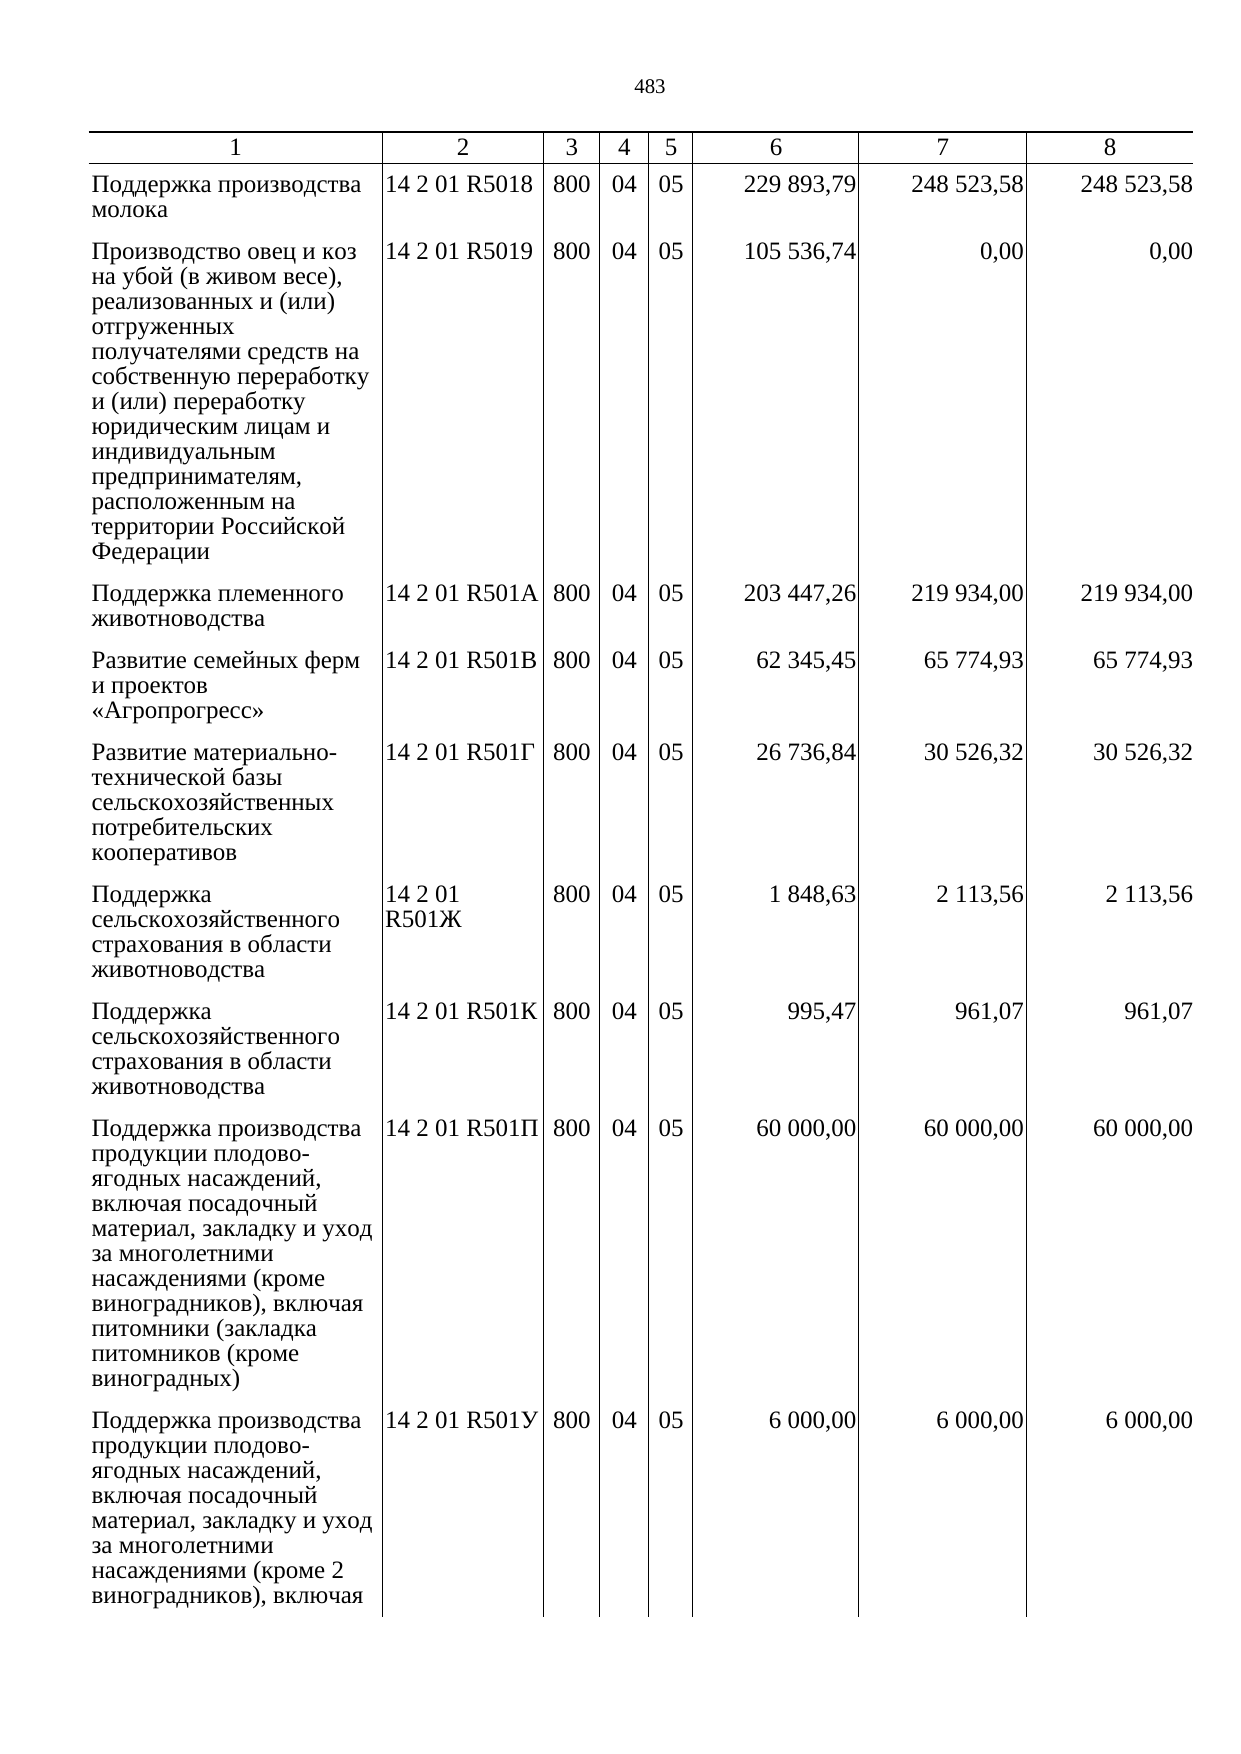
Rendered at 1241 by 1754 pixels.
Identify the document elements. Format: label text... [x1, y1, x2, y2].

table_cell 6 000,00 [1027, 1400, 1196, 1617]
table_cell 04 [600, 640, 648, 732]
table_cell 800 [544, 1400, 599, 1617]
table_cell 04 [600, 874, 648, 991]
table_cell 05 [649, 1400, 692, 1617]
table_cell 6 000,00 [859, 1400, 1026, 1617]
table_cell 05 [649, 640, 692, 732]
table_cell 14 2 01 R501Г [383, 732, 543, 874]
table_cell 05 [649, 874, 692, 991]
table_cell Поддержка производства продукции плодово-ягодных насаждений, включая посадочный материал, закладку и уход за многолетними насаждениями (кроме виноградников), включая питомники (закладка питомников (кроме виноградных) [89, 1108, 382, 1400]
table_cell 05 [649, 573, 692, 639]
table_cell 800 [544, 874, 599, 991]
table_cell 60 000,00 [859, 1108, 1026, 1400]
table_header 4 [600, 133, 648, 163]
table_cell 60 000,00 [1027, 1108, 1196, 1400]
table_header 7 [859, 133, 1026, 163]
table_cell 800 [544, 640, 599, 732]
table_cell 961,07 [859, 991, 1026, 1108]
table_cell Производство овец и коз на убой (в живом весе), реализованных и (или) отгруженных получателями средств на собственную переработку и (или) переработку юридическим лицам и индивидуальным предпринимателям, расположенным на территории Российской Федерации [89, 230, 382, 572]
table_cell 800 [544, 230, 599, 572]
table_header 8 [1027, 133, 1193, 163]
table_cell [89, 1400, 382, 1617]
table_cell 14 2 01 R5018 [383, 164, 543, 230]
table_cell 62 345,45 [693, 640, 858, 732]
table_cell Развитие семейных ферм и проектов «Агропрогресс» [89, 640, 382, 732]
table_cell 05 [649, 991, 692, 1108]
table_cell 65 774,93 [1027, 640, 1196, 732]
table_cell 800 [544, 164, 599, 230]
table_cell 05 [649, 164, 692, 230]
table_cell 04 [600, 164, 648, 230]
table_cell 800 [544, 991, 599, 1108]
table_cell 14 2 01 R5019 [383, 230, 543, 572]
table_cell 26 736,84 [693, 732, 858, 874]
table_cell 30 526,32 [1027, 732, 1196, 874]
table_cell 248 523,58 [1027, 163, 1196, 230]
table_cell 04 [600, 1400, 648, 1617]
table_cell 105 536,74 [693, 230, 858, 572]
table_cell 14 2 01 R501А [383, 573, 543, 639]
table_header 5 [649, 133, 692, 163]
table_cell 14 2 01 R501У [383, 1400, 543, 1617]
table_cell 05 [649, 732, 692, 874]
table_cell 05 [649, 230, 692, 572]
table_cell 04 [600, 230, 648, 572]
table_cell 14 2 01 R501В [383, 640, 543, 732]
table_cell 1 848,63 [693, 874, 858, 991]
table_cell 05 [649, 1108, 692, 1400]
table_header 1 [89, 133, 382, 163]
table_cell 800 [544, 573, 599, 639]
table_cell 800 [544, 732, 599, 874]
table_cell 04 [600, 991, 648, 1108]
table_cell 04 [600, 732, 648, 874]
table_cell 0,00 [859, 230, 1026, 572]
table_cell 0,00 [1027, 230, 1196, 572]
table_cell 30 526,32 [859, 732, 1026, 874]
table_cell 203 447,26 [693, 573, 858, 639]
table_cell 04 [600, 573, 648, 639]
table_header 6 [693, 133, 858, 163]
table_cell Развитие материально- технической базы сельскохозяйственных потребительских кооперативов [89, 732, 382, 874]
table_cell 14 2 01 R501Ж [383, 874, 543, 991]
table_cell 04 [600, 1108, 648, 1400]
table_cell 14 2 01 R501П [383, 1108, 543, 1400]
table_cell Поддержка сельскохозяйственного страхования в области животноводства [89, 991, 382, 1108]
table_cell 6 000,00 [693, 1400, 858, 1617]
table_cell 2 113,56 [1027, 874, 1196, 991]
table_header 3 [544, 133, 599, 163]
table_cell 229 893,79 [693, 164, 858, 230]
table_cell 65 774,93 [859, 640, 1026, 732]
table_cell 800 [544, 1108, 599, 1400]
table_cell 961,07 [1027, 991, 1196, 1108]
table_cell 14 2 01 R501К [383, 991, 543, 1108]
table_cell Поддержка производства молока [89, 164, 382, 230]
table_cell Поддержка сельскохозяйственного страхования в области животноводства [89, 874, 382, 991]
table_cell 248 523,58 [859, 164, 1026, 230]
table_cell 219 934,00 [1027, 573, 1196, 639]
table_cell 219 934,00 [859, 573, 1026, 639]
table_header 2 [383, 133, 543, 163]
table_cell 995,47 [693, 991, 858, 1108]
table_cell 60 000,00 [693, 1108, 858, 1400]
table_cell Поддержка племенного животноводства [89, 573, 382, 639]
table_cell 2 113,56 [859, 874, 1026, 991]
